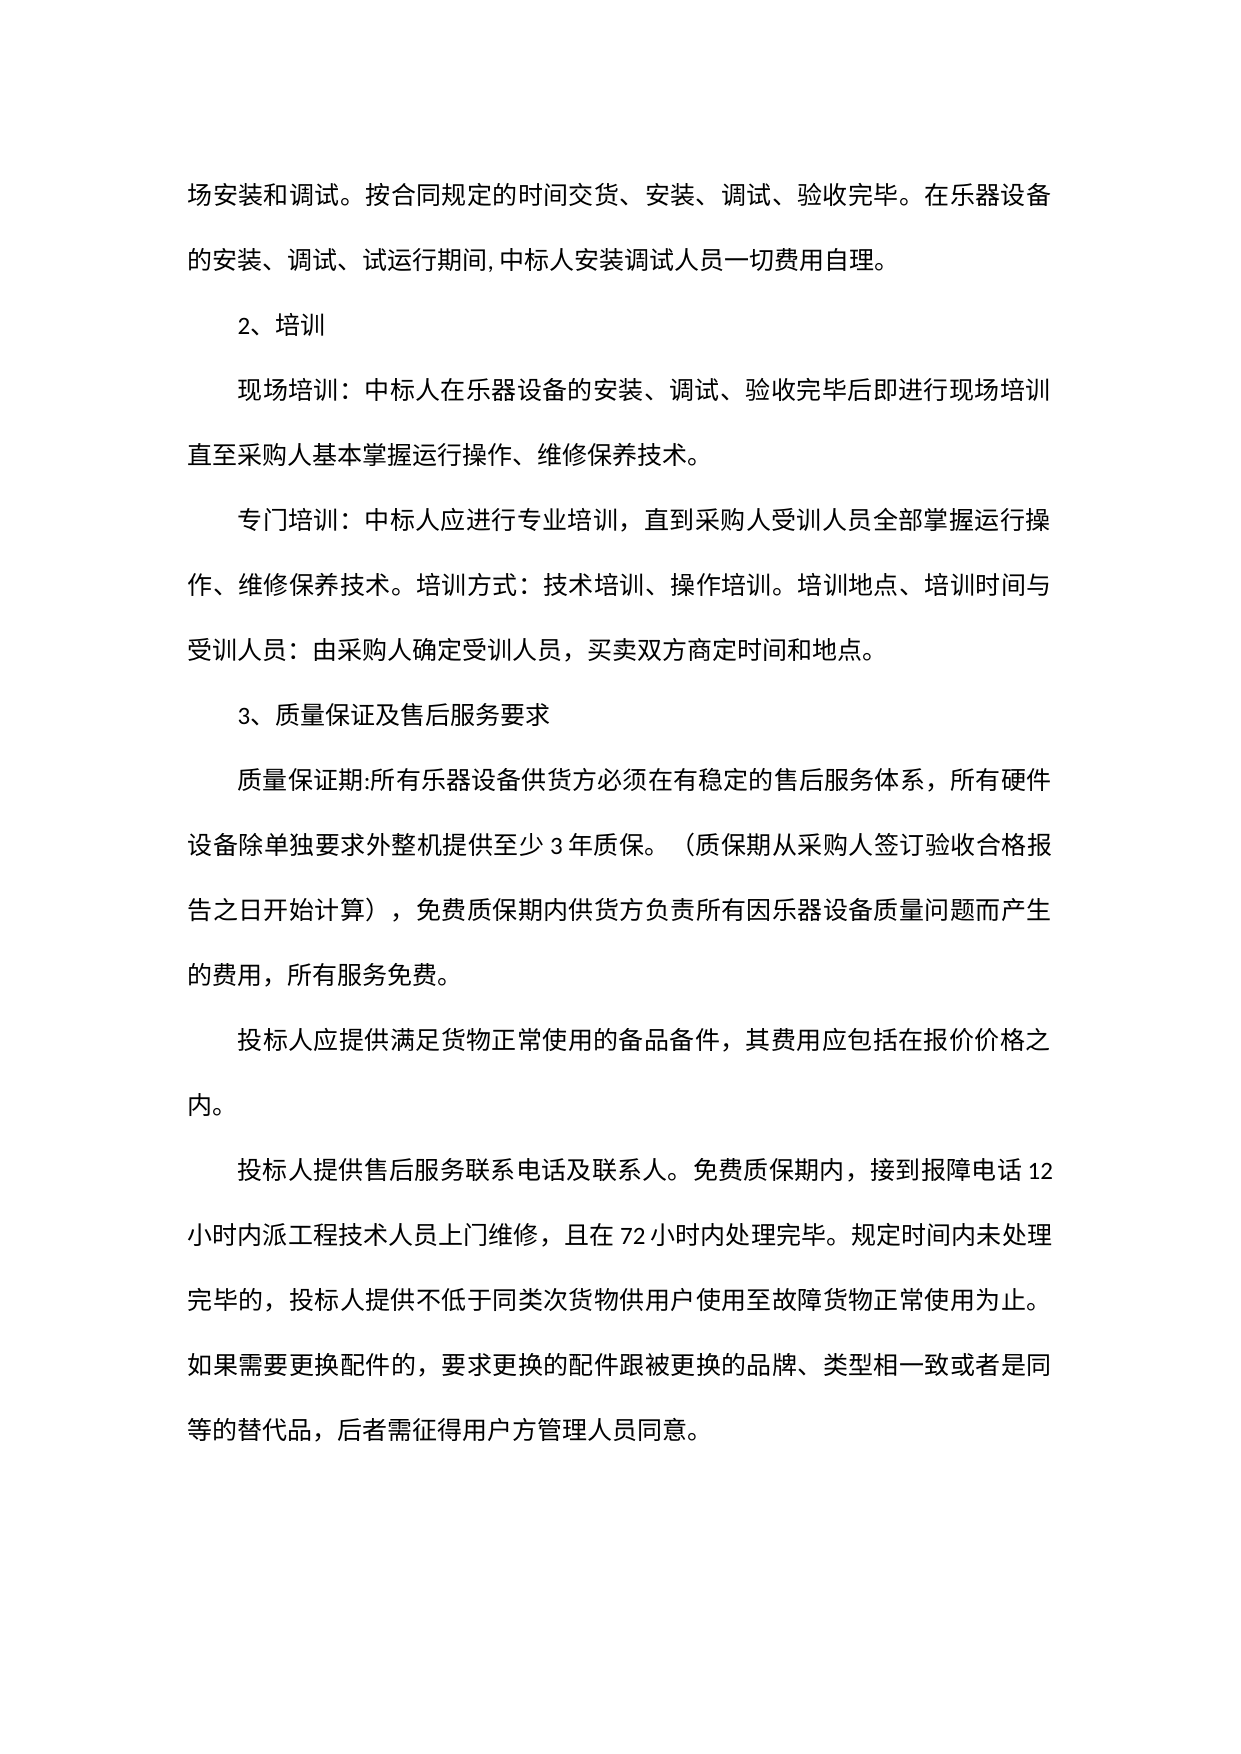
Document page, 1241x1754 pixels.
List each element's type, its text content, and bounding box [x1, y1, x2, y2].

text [187, 162, 1053, 292]
text 专门培训：中标人应进行专业培训，直到采购人受训人员全部掌握运行操作、维修保养技术。培训方式：技术培训、操作培训。培训地点、培训时间与受训人员：由采购人确定受训人员，买卖双方商定时间和地点。 [187, 487, 1053, 682]
text 投标人应提供满足货物正常使用的备品备件，其费用应包括在报价价格之内。 [187, 1007, 1053, 1137]
text 2、培训 [187, 292, 1053, 357]
text 质量保证期:所有乐器设备供货方必须在有稳定的售后服务体系，所有硬件设备除单独要求外整机提供至少3年质保。（质保期从采购人签订验收合格报告之日开始计算），免费质保期内供货方负责所有因乐器设备质量问题而产生的费用，所有服务免费。 [187, 747, 1053, 1007]
text 投标人提供售后服务联系电话及联系人。免费质保期内，接到报障电话12小时内派工程技术人员上门维修，且在72小时内处理完毕。规定时间内未处理完毕的，投标人提供不低于同类次货物供用户使用至故障货物正常使用为止。如果需要更换配件的，要求更换的配件跟被更换的品牌、类型相一致或者是同等的替代品，后者需征得用户方管理人员同意。 [187, 1137, 1053, 1462]
text 3、质量保证及售后服务要求 [187, 682, 1053, 747]
text 现场培训：中标人在乐器设备的安装、调试、验收完毕后即进行现场培训直至采购人基本掌握运行操作、维修保养技术。 [187, 357, 1053, 487]
